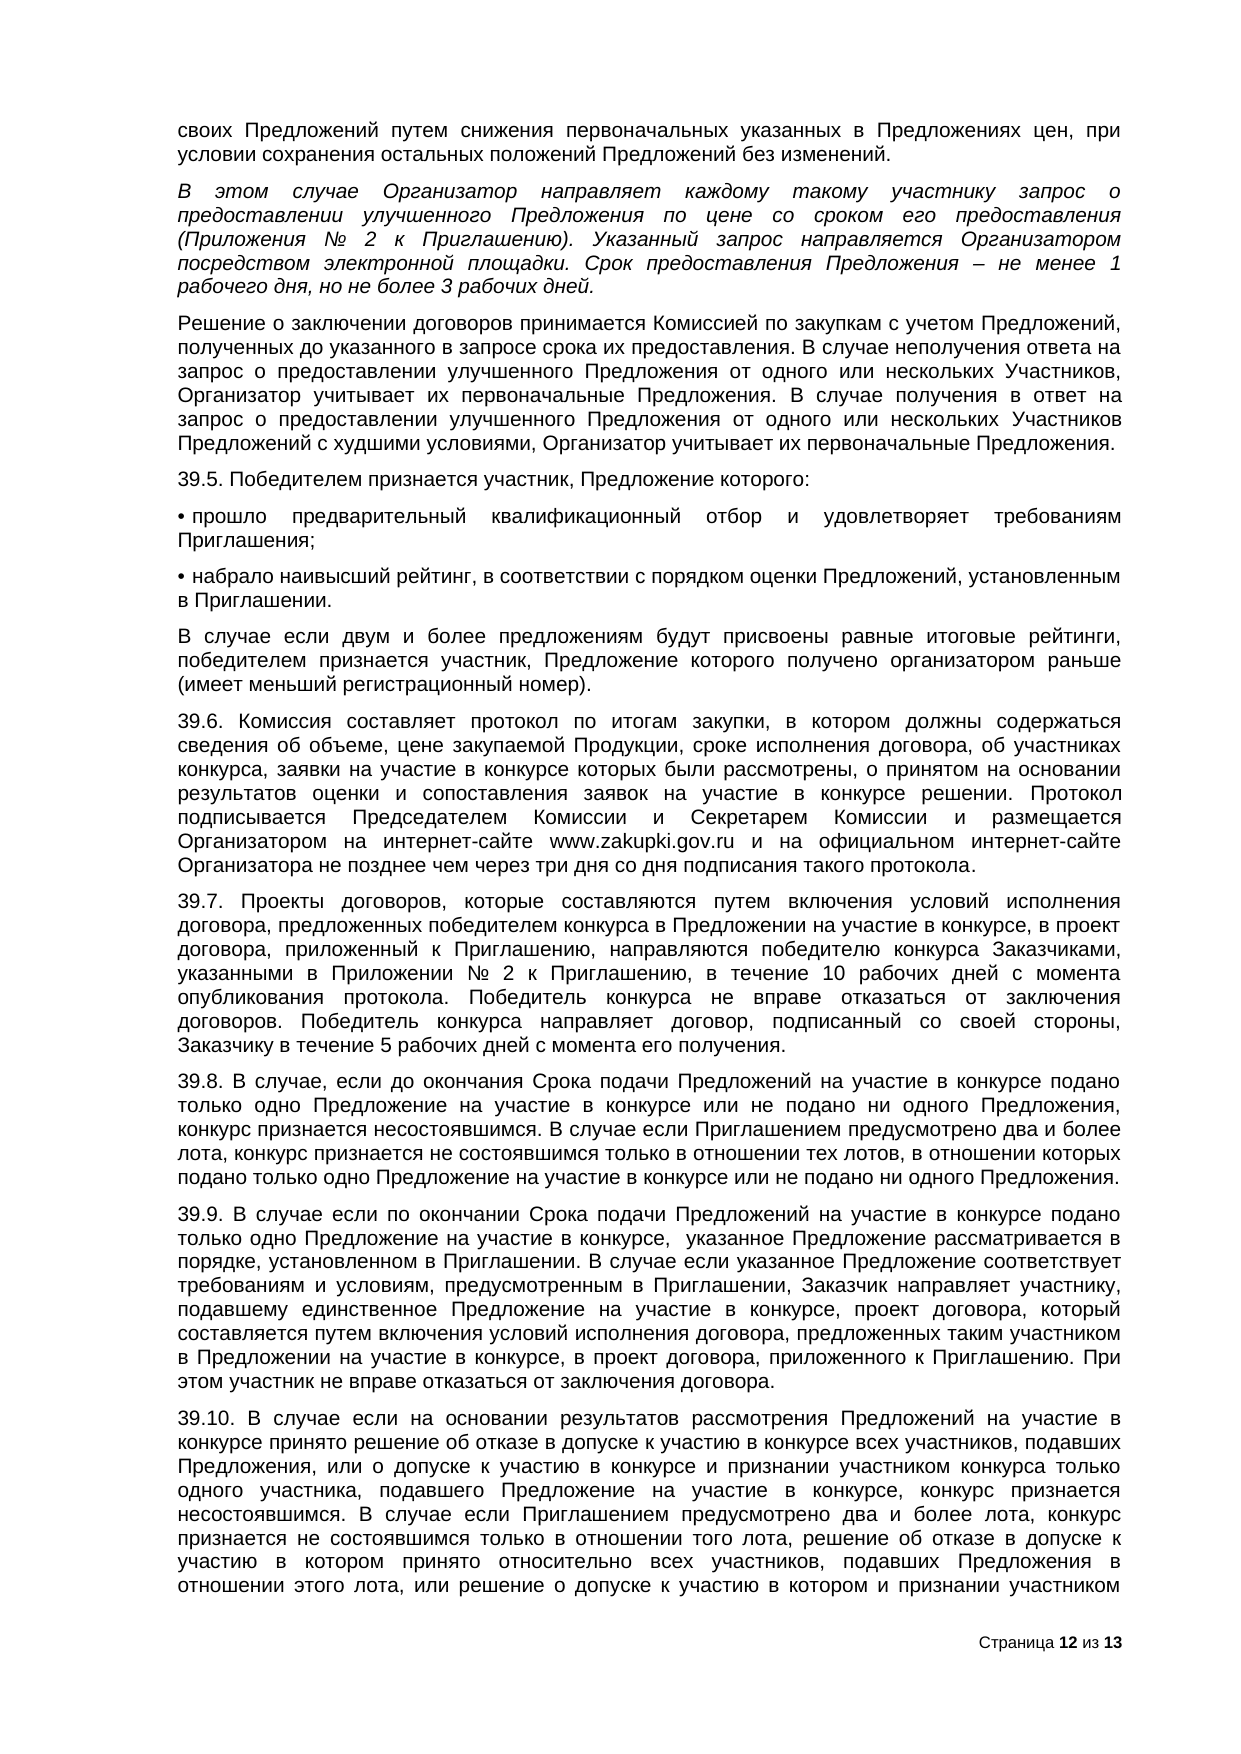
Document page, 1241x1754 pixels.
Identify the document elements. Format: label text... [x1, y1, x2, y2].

text 39.6. Комиссия составляет протокол по итогам закупки, в котором должны содержаться сведения об объеме, цене закупаемой Продукции, сроке исполнения договора, об участниках конкурса, заявки на участие в конкурсе которых были рассмотрены, о принятом на основании результатов оценки и сопоставления заявок на участие в конкурсе решении. Протокол подписывается Председателем Комиссии и Секретарем Комиссии и размещается Организатором на интернет-сайте www.zakupki.gov.ru и на официальном интернет-сайте Организатора не позднее чем через три дня со дня подписания такого протокола. [177, 709, 1122, 876]
text 39.8. В случае, если до окончания Срока подачи Предложений на участие в конкурсе подано только одно Предложение на участие в конкурсе или не подано ни одного Предложения, конкурс признается несостоявшимся. В случае если Приглашением предусмотрено два и более лота, конкурс признается не состоявшимся только в отношении тех лотов, в отношении которых подано только одно Предложение на участие в конкурсе или не подано ни одного Предложения. [177, 1069, 1122, 1189]
text • прошло предварительный квалификационный отбор и удовлетворяет требованиям Приглашения; [177, 503, 1122, 551]
text • набрало наивысший рейтинг, в соответствии с порядком оценки Предложений, установленным в Приглашении. [177, 564, 1122, 612]
text В случае если двум и более предложениям будут присвоены равные итоговые рейтинги, победителем признается участник, Предложение которого получено организатором раньше (имеет меньший регистрационный номер). [177, 624, 1122, 696]
text Решение о заключении договоров принимается Комиссией по закупкам с учетом Предложений, полученных до указанного в запросе срока их предоставления. В случае неполучения ответа на запрос о предоставлении улучшенного Предложения от одного или нескольких Участников, Организатор учитывает их первоначальные Предложения. В случае получения в ответ на запрос о предоставлении улучшенного Предложения от одного или нескольких Участников Предложений с худшими условиями, Организатор учитывает их первоначальные Предложения. [177, 311, 1122, 454]
text 39.5. Победителем признается участник, Предложение которого: [177, 467, 1122, 491]
text В этом случае Организатор направляет каждому такому участнику запрос о предоставлении улучшенного Предложения по цене со сроком его предоставления (Приложения № 2 к Приглашению). Указанный запрос направляется Организатором посредством электронной площадки. Срок предоставления Предложения – не менее 1 рабочего дня, но не более 3 рабочих дней. [177, 178, 1122, 298]
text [177, 1406, 1122, 1597]
text 39.7. Проекты договоров, которые составляются путем включения условий исполнения договора, предложенных победителем конкурса в Предложении на участие в конкурсе, в проект договора, приложенный к Приглашению, направляются победителю конкурса Заказчиками, указанными в Приложении № 2 к Приглашению, в течение 10 рабочих дней с момента опубликования протокола. Победитель конкурса не вправе отказаться от заключения договоров. Победитель конкурса направляет договор, подписанный со своей стороны, Заказчику в течение 5 рабочих дней с момента его получения. [177, 889, 1122, 1057]
text 39.9. В случае если по окончании Срока подачи Предложений на участие в конкурсе подано только одно Предложение на участие в конкурсе, указанное Предложение рассматривается в порядке, установленном в Приглашении. В случае если указанное Предложение соответствует требованиям и условиям, предусмотренным в Приглашении, Заказчик направляет участнику, подавшему единственное Предложение на участие в конкурсе, проект договора, который составляется путем включения условий исполнения договора, предложенных таким участником в Предложении на участие в конкурсе, в проект договора, приложенного к Приглашению. При этом участник не вправе отказаться от заключения договора. [177, 1201, 1122, 1393]
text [177, 118, 1122, 166]
